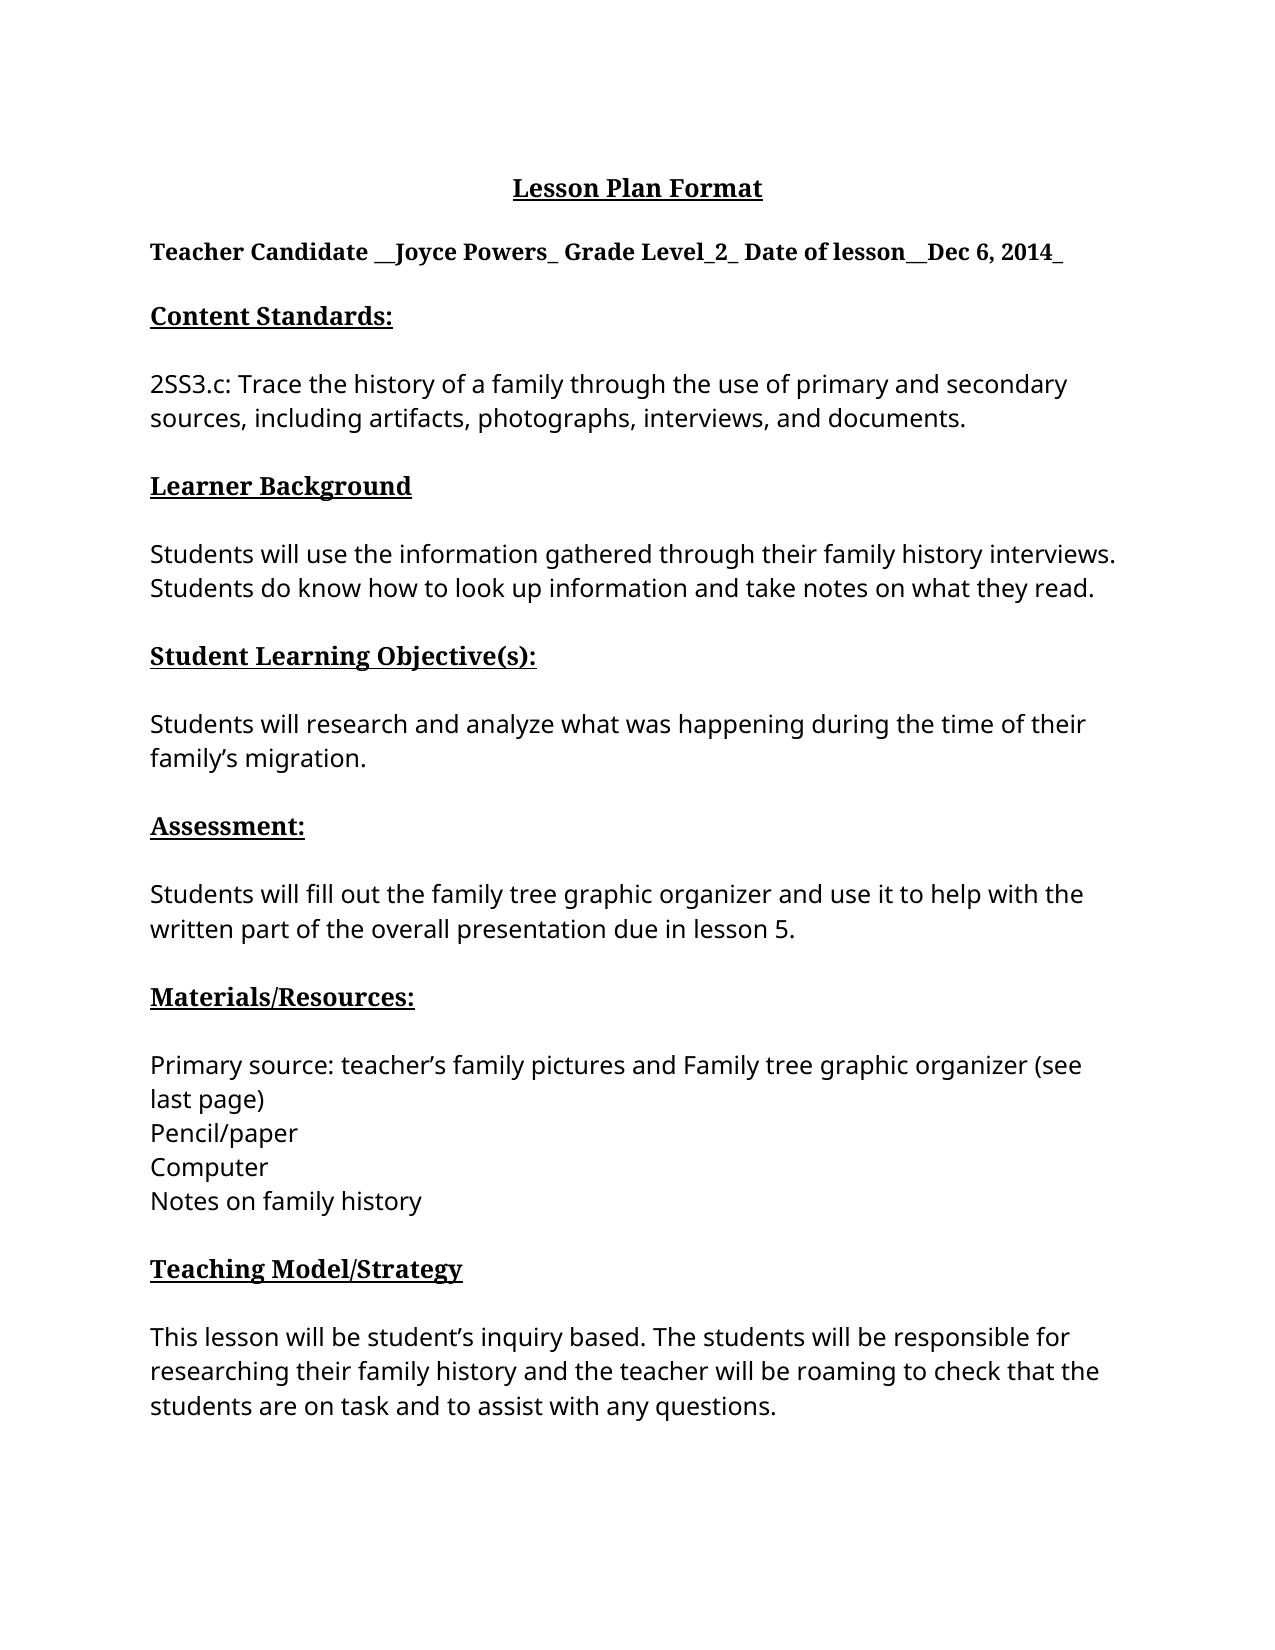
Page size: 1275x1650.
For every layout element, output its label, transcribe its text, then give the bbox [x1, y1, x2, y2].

text 2SS3.c: Trace the history of a family through the use of primary and secondary [150, 366, 1125, 400]
text Assessment: [150, 809, 1125, 843]
text Materials/Resources: [150, 979, 1125, 1013]
text Teaching Model/Strategy [150, 1252, 1125, 1286]
text Computer [150, 1150, 1125, 1184]
text Lesson Plan Format [150, 170, 1125, 204]
text Student Learning Objective(s): [150, 639, 1125, 673]
text Content Standards: [150, 298, 1125, 332]
text Learner Background [150, 468, 1125, 502]
text Primary source: teacher’s family pictures and Family tree graphic organizer (see last page) [150, 1047, 1125, 1116]
text sources, including artifacts, photographs, interviews, and documents. [150, 400, 1125, 434]
text Students will research and analyze what was happening during the time of their family’s migration. [150, 707, 1125, 775]
text Students will fill out the family tree graphic organizer and use it to help with the written part of the overall presentation due in lesson 5. [150, 877, 1125, 945]
text This lesson will be student’s inquiry based. The students will be responsible for researching their family history and the teacher will be roaming to check that the students are on task and to assist with any questions. [150, 1320, 1125, 1422]
text Teacher Candidate __Joyce Powers_ Grade Level_2_ Date of lesson__Dec 6, 2014_ [150, 236, 1125, 267]
text Students will use the information gathered through their family history interviews. Students do know how to look up information and take notes on what they read. [150, 537, 1125, 605]
text Pencil/paper [150, 1116, 1125, 1150]
text Notes on family history [150, 1184, 1125, 1218]
